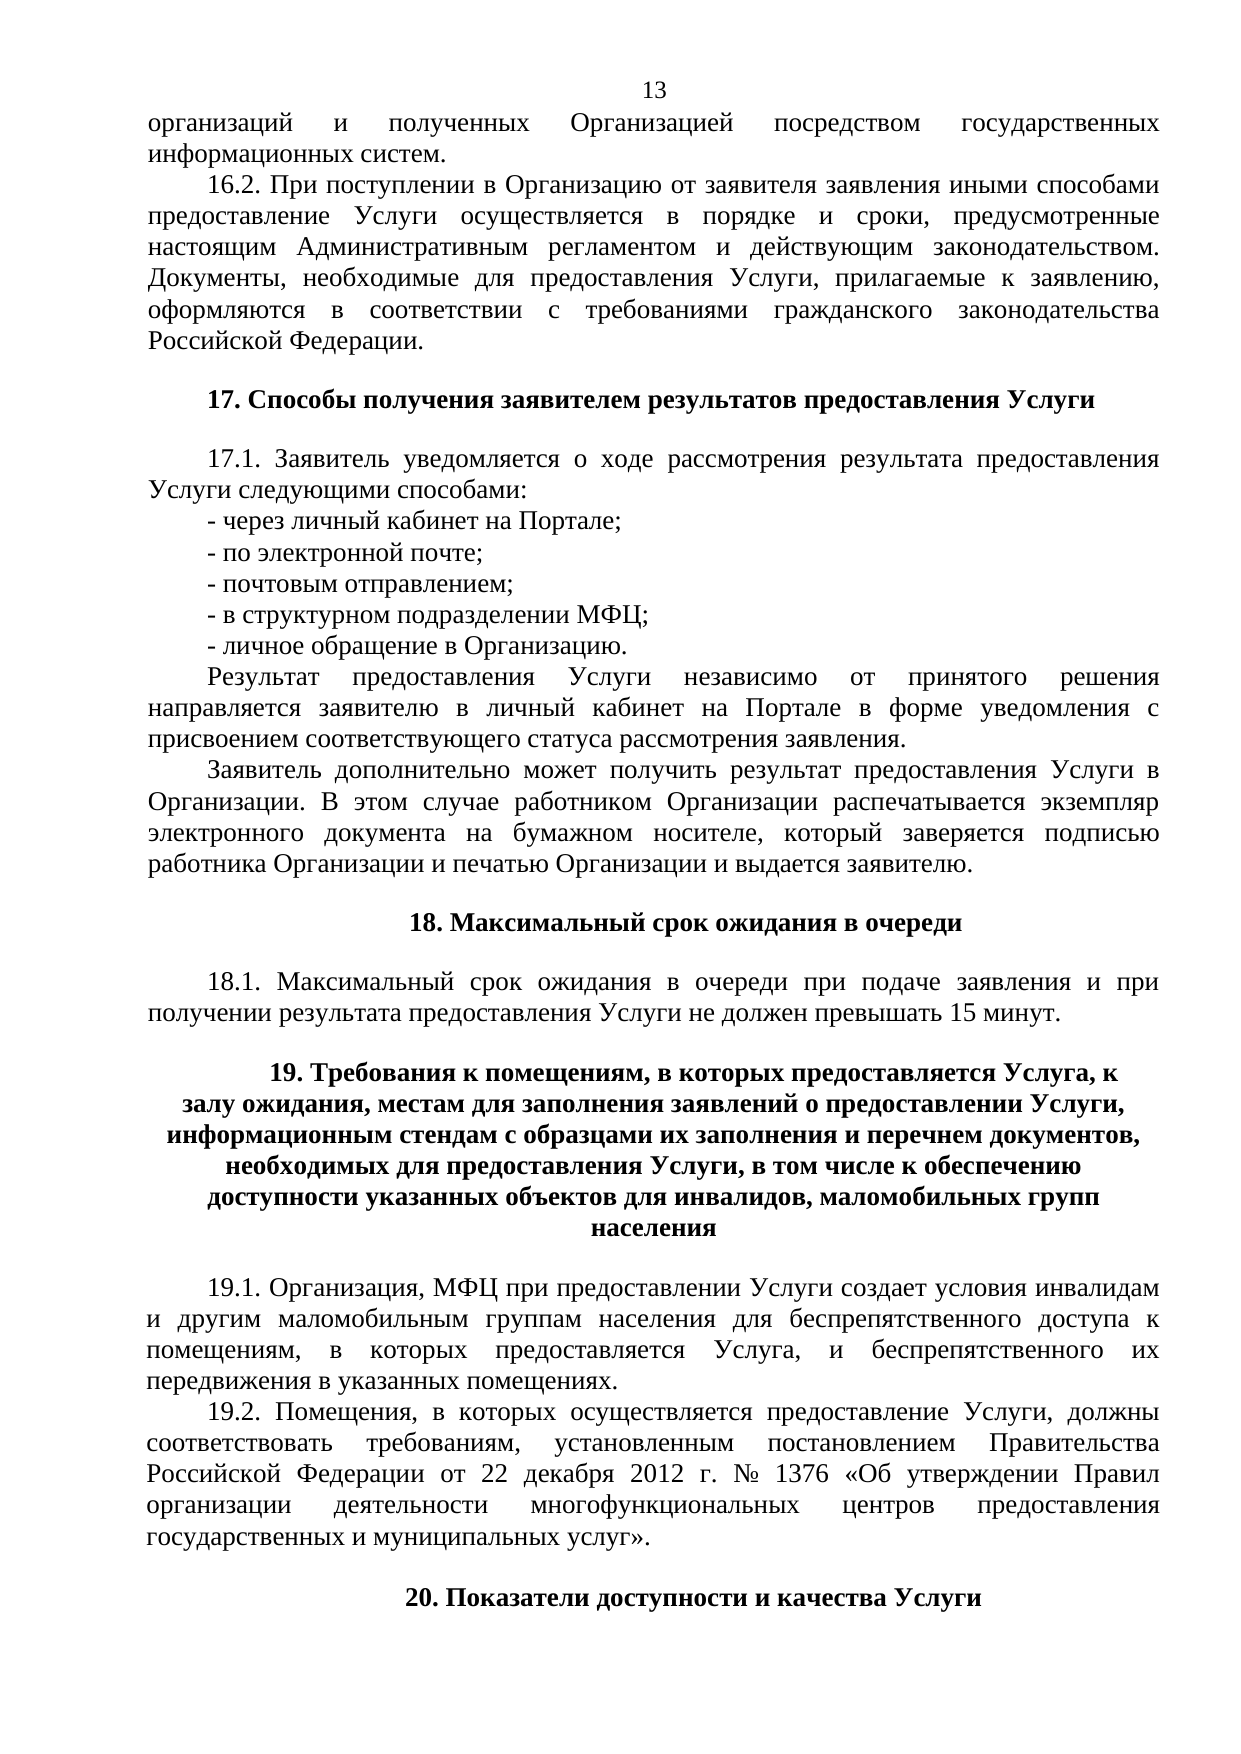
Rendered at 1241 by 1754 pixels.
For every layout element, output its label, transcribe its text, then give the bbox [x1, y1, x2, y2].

text - по электронной почте; [148, 536, 1161, 567]
text - почтовым отправлением; [148, 567, 1161, 598]
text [148, 106, 1161, 168]
text 18.1. Максимальный срок ожидания в очереди при подаче заявления и при получении результата предоставления Услуги не должен превышать 15 минут. [148, 965, 1161, 1028]
text - в структурном подразделении МФЦ; [148, 598, 1161, 629]
subtitle 18. Максимальный срок ожидания в очереди [148, 906, 1165, 937]
subtitle 17. Способы получения заявителем результатов предоставления Услуги [148, 383, 1165, 414]
subtitle 19. Требования к помещениям, в которых предоставляется Услуга, к залу ожидания, местам для заполнения заявлений о предоставлении Услуги, информационным стендам с образцами их заполнения и перечнем документов, необходимых для предоставления Услуги, в том числе к обеспечению доступности указанных объектов для инвалидов, маломобильных групп населения [159, 1056, 1148, 1243]
text 19.1. Организация, МФЦ при предоставлении Услуги создает условия инвалидам и другим маломобильным группам населения для беспрепятственного доступа к помещениям, в которых предоставляется Услуга, и беспрепятственного их передвижения в указанных помещениях. [146, 1271, 1161, 1395]
text - через личный кабинет на Портале; [148, 504, 1161, 536]
text Заявитель дополнительно может получить результат предоставления Услуги в Организации. В этом случае работником Организации распечатывается экземпляр электронного документа на бумажном носителе, который заверяется подписью работника Организации и печатью Организации и выдается заявителю. [148, 754, 1161, 878]
text Результат предоставления Услуги независимо от принятого решения направляется заявителю в личный кабинет на Портале в форме уведомления с присвоением соответствующего статуса рассмотрения заявления. [148, 660, 1161, 754]
subtitle 20. Показатели доступности и качества Услуги [405, 1581, 1165, 1612]
text 19.2. Помещения, в которых осуществляется предоставление Услуги, должны соответствовать требованиям, установленным постановлением Правительства Российской Федерации от 22 декабря 2012 г. № 1376 «Об утверждении Правил организации деятельности многофункциональных центров предоставления государственных и муниципальных услуг». [146, 1395, 1161, 1551]
text 16.2. При поступлении в Организацию от заявителя заявления иными способами предоставление Услуги осуществляется в порядке и сроки, предусмотренные настоящим Административным регламентом и действующим законодательством. Документы, необходимые для предоставления Услуги, прилагаемые к заявлению, оформляются в соответствии с требованиями гражданского законодательства Российской Федерации. [148, 168, 1161, 355]
text - личное обращение в Организацию. [148, 629, 1161, 660]
text 17.1. Заявитель уведомляется о ходе рассмотрения результата предоставления Услуги следующими способами: [148, 442, 1161, 504]
